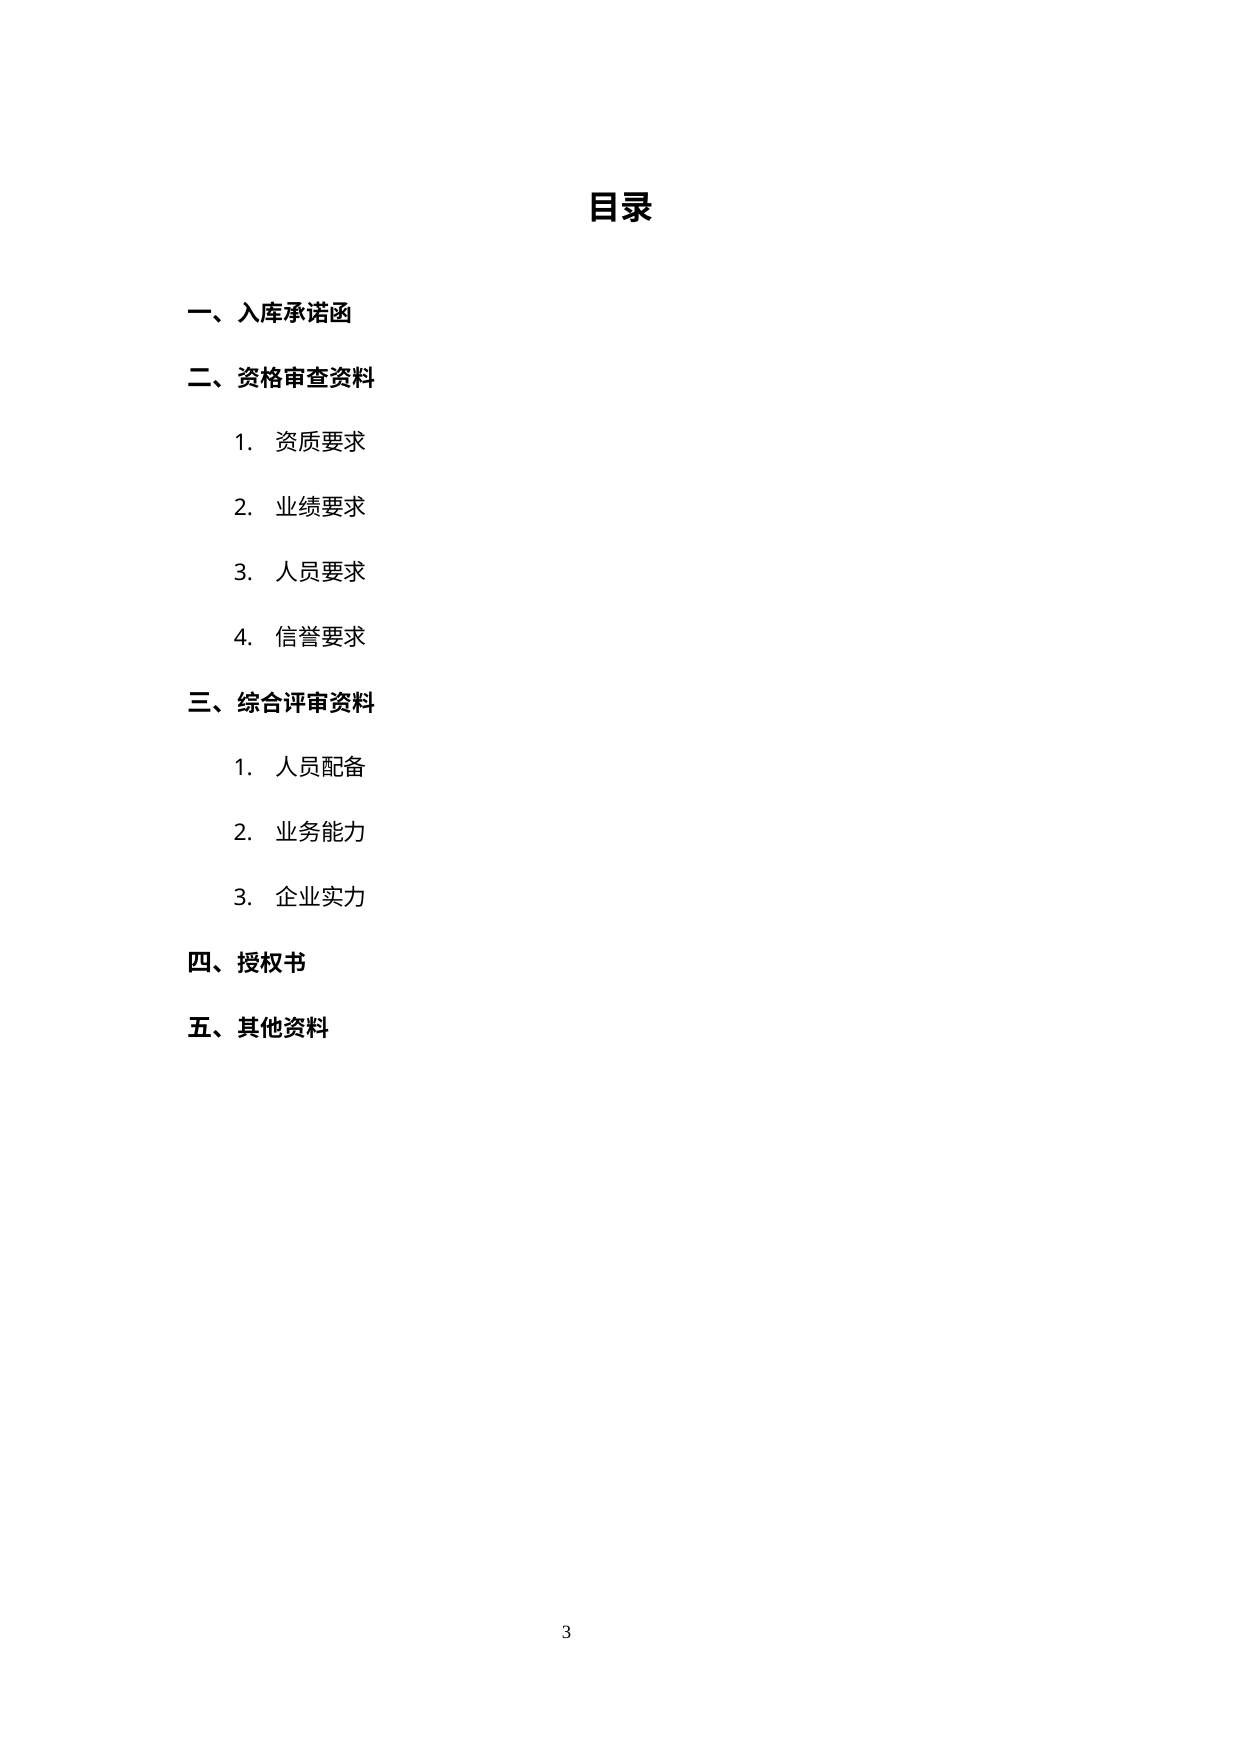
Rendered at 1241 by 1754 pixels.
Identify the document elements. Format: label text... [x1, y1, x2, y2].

list 入库承诺函 [187, 278, 1053, 343]
list 资质要求 [187, 408, 1053, 473]
text 目录 [187, 172, 1053, 237]
list 授权书 [187, 928, 1053, 993]
list 业务能力 [187, 798, 1053, 863]
list 信誉要求 [187, 603, 1053, 668]
list 业绩要求 [187, 473, 1053, 538]
list 综合评审资料 [187, 668, 1053, 733]
list 其他资料 [187, 993, 1053, 1058]
list 资格审查资料 [187, 343, 1053, 408]
list 人员配备 [187, 733, 1053, 798]
list 人员要求 [187, 538, 1053, 603]
list 企业实力 [187, 863, 1053, 928]
